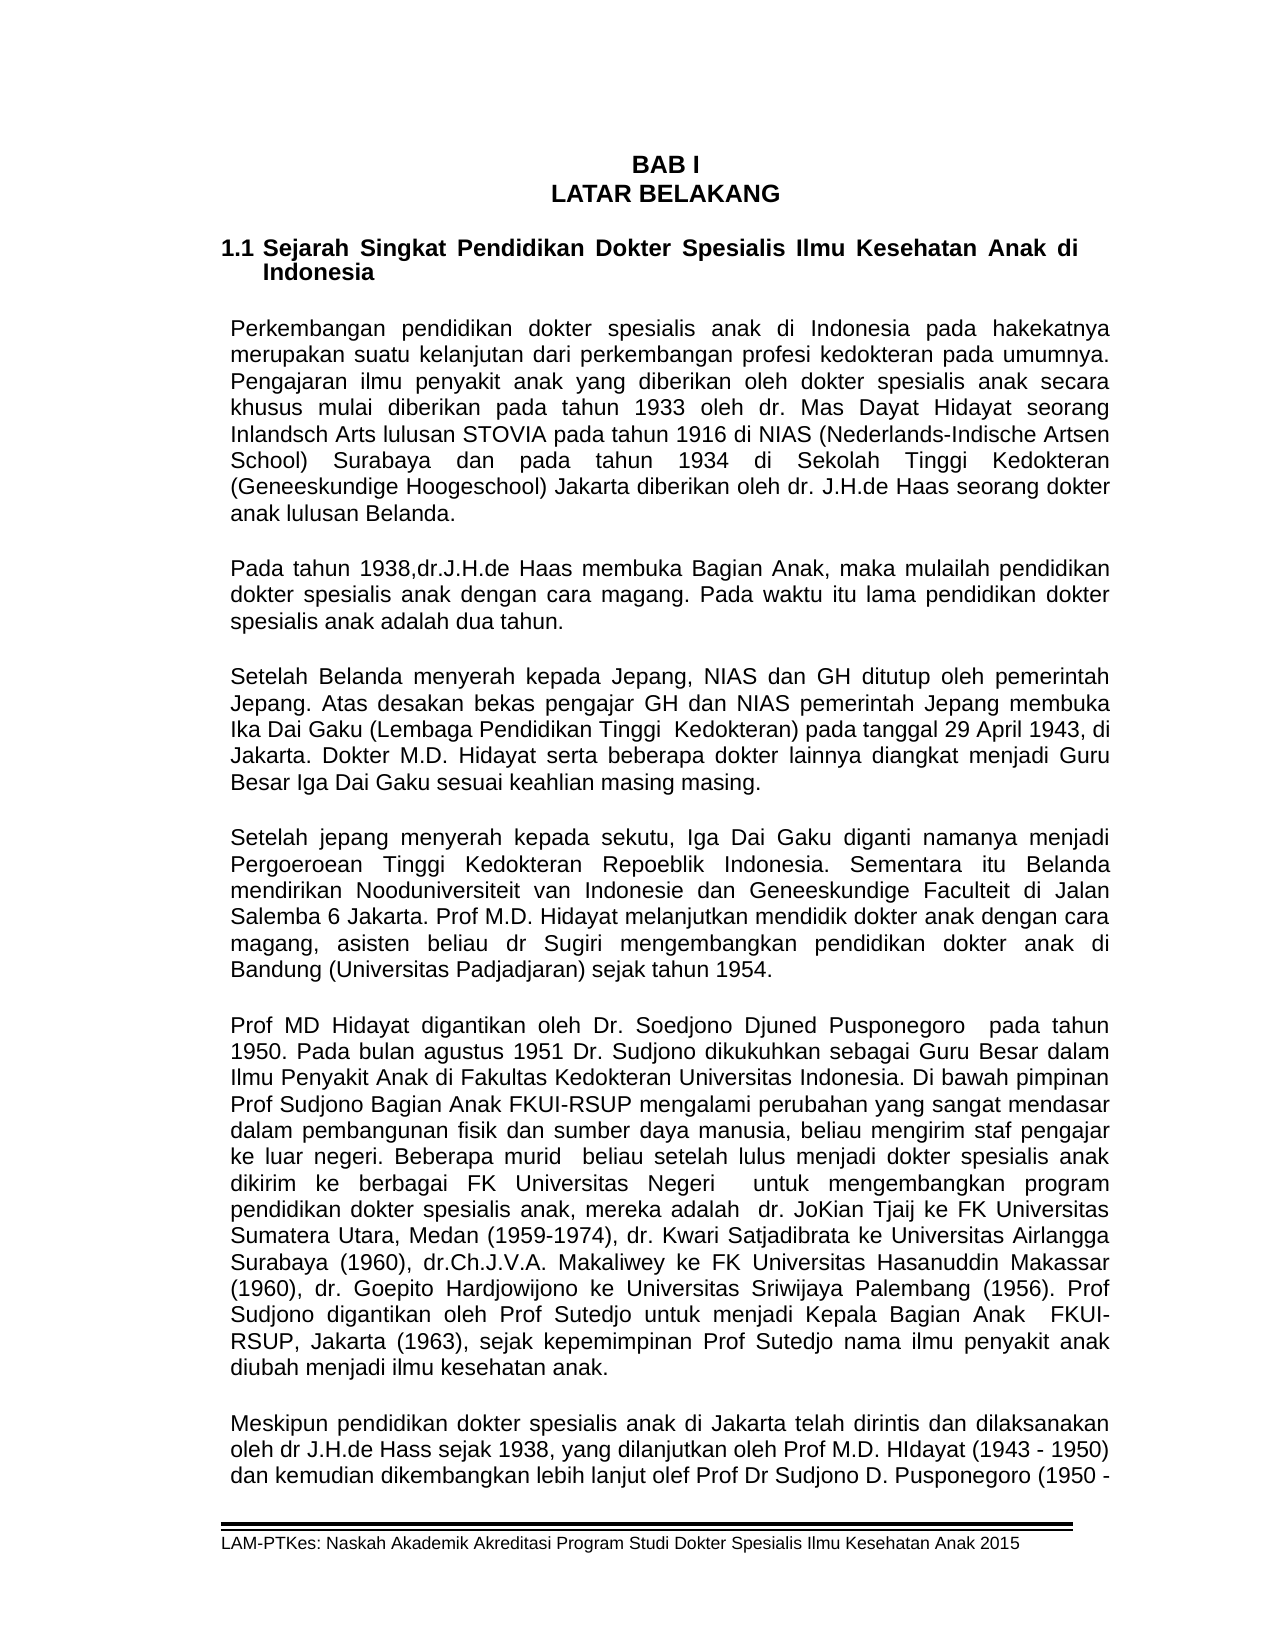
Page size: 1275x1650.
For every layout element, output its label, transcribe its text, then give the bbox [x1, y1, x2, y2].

subtitle BAB I [221, 150, 1110, 179]
text Pada tahun 1938,dr.J.H.de Haas membuka Bagian Anak, maka mulailah pendidikan dokter spesialis anak dengan cara magang. Pada waktu itu lama pendidikan dokter spesialis anak adalah dua tahun. [230, 555, 1110, 634]
subtitle LATAR BELAKANG [221, 179, 1110, 207]
list Sejarah Singkat Pendidikan Dokter Spesialis Ilmu Kesehatan Anak di Indonesia [221, 236, 1079, 286]
text Setelah Belanda menyerah kepada Jepang, NIAS dan GH ditutup oleh pemerintah Jepang. Atas desakan bekas pengajar GH dan NIAS pemerintah Jepang membuka Ika Dai Gaku (Lembaga Pendidikan Tinggi Kedokteran) pada tanggal 29 April 1943, di Jakarta. Dokter M.D. Hidayat serta beberapa dokter lainnya diangkat menjadi Guru Besar Iga Dai Gaku sesuai keahlian masing masing. [230, 663, 1110, 795]
text Perkembangan pendidikan dokter spesialis anak di Indonesia pada hakekatnya merupakan suatu kelanjutan dari perkembangan profesi kedokteran pada umumnya. Pengajaran ilmu penyakit anak yang diberikan oleh dokter spesialis anak secara khusus mulai diberikan pada tahun 1933 oleh dr. Mas Dayat Hidayat seorang Inlandsch Arts lulusan STOVIA pada tahun 1916 di NIAS (Nederlands-Indische Artsen School) Surabaya dan pada tahun 1934 di Sekolah Tinggi Kedokteran (Geneeskundige Hoogeschool) Jakarta diberikan oleh dr. J.H.de Haas seorang dokter anak lulusan Belanda. [230, 315, 1110, 526]
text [230, 1410, 1110, 1489]
text Prof MD Hidayat digantikan oleh Dr. Soedjono Djuned Pusponegoro pada tahun 1950. Pada bulan agustus 1951 Dr. Sudjono dikukuhkan sebagai Guru Besar dalam Ilmu Penyakit Anak di Fakultas Kedokteran Universitas Indonesia. Di bawah pimpinan Prof Sudjono Bagian Anak FKUI-RSUP mengalami perubahan yang sangat mendasar dalam pembangunan fisik dan sumber daya manusia, beliau mengirim staf pengajar ke luar negeri. Beberapa murid beliau setelah lulus menjadi dokter spesialis anak dikirim ke berbagai FK Universitas Negeri untuk mengembangkan program pendidikan dokter spesialis anak, mereka adalah dr. JoKian Tjaij ke FK Universitas Sumatera Utara, Medan (1959-1974), dr. Kwari Satjadibrata ke Universitas Airlangga Surabaya (1960), dr.Ch.J.V.A. Makaliwey ke FK Universitas Hasanuddin Makassar (1960), dr. Goepito Hardjowijono ke Universitas Sriwijaya Palembang (1956). Prof Sudjono digantikan oleh Prof Sutedjo untuk menjadi Kepala Bagian Anak FKUI-RSUP, Jakarta (1963), sejak kepemimpinan Prof Sutedjo nama ilmu penyakit anak diubah menjadi ilmu kesehatan anak. [230, 1012, 1110, 1381]
text Setelah jepang menyerah kepada sekutu, Iga Dai Gaku diganti namanya menjadi Pergoeroean Tinggi Kedokteran Repoeblik Indonesia. Sementara itu Belanda mendirikan Nooduniversiteit van Indonesie dan Geneeskundige Faculteit di Jalan Salemba 6 Jakarta. Prof M.D. Hidayat melanjutkan mendidik dokter anak dengan cara magang, asisten beliau dr Sugiri mengembangkan pendidikan dokter anak di Bandung (Universitas Padjadjaran) sejak tahun 1954. [230, 824, 1110, 982]
